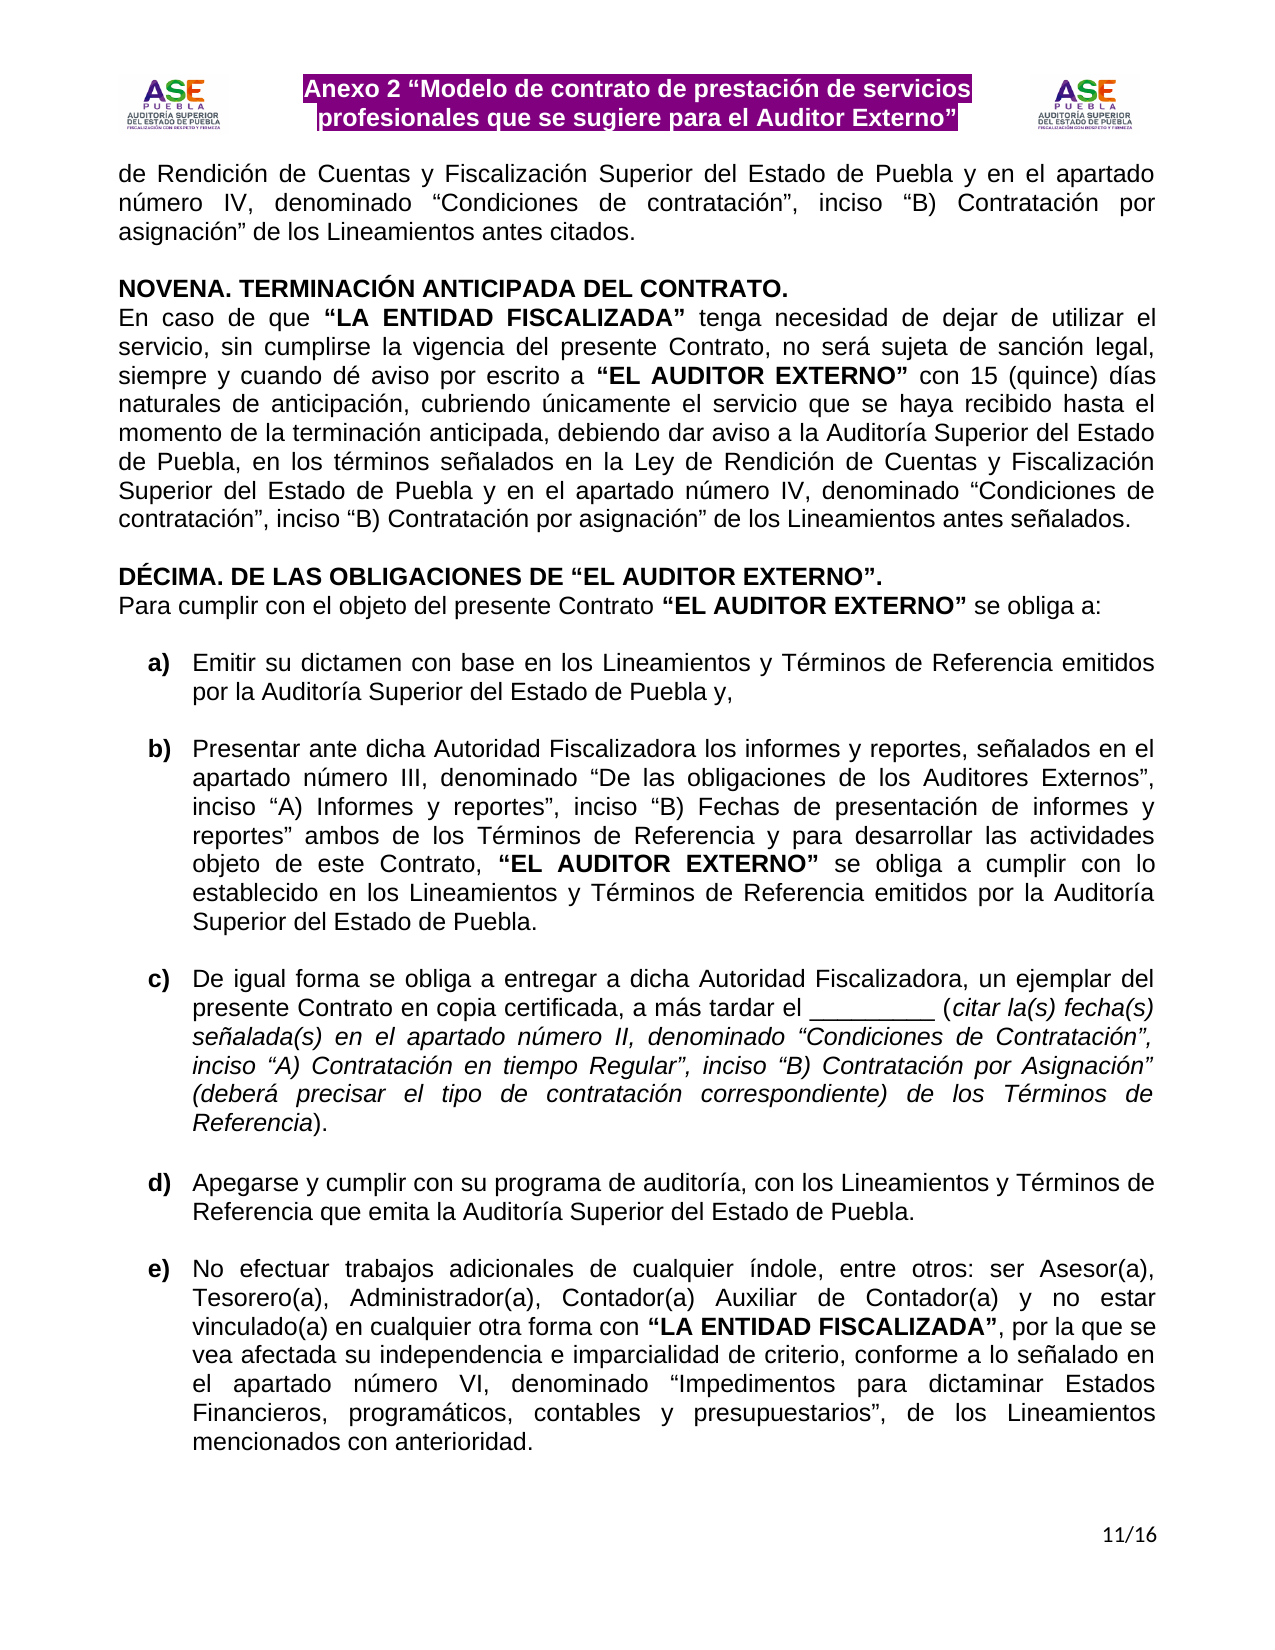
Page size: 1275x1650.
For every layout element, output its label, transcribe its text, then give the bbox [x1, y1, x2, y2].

list De igual forma se obliga a entregar a dicha Autoridad Fiscalizadora, un ejemplar del presente Contrato en copia certificada, a más tardar el _________ (citar la(s) fecha(s) señalada(s) en el apartado número II, denominado “Condiciones de Contratación”, inciso “A) Contratación en tiempo Regular”, inciso “B) Contratación por Asignación” (deberá precisar el tipo de contratación correspondiente) de los Términos de Referencia). [148, 964, 1157, 1137]
picture [1029, 74, 1141, 134]
text En caso de que “LA ENTIDAD FISCALIZADA” tenga necesidad de dejar de utilizar el servicio, sin cumplirse la vigencia del presente Contrato, no será sujeta de sanción legal, siempre y cuando dé aviso por escrito a “EL AUDITOR EXTERNO” con 15 (quince) días naturales de anticipación, cubriendo únicamente el servicio que se haya recibido hasta el momento de la terminación anticipada, debiendo dar aviso a la Auditoría Superior del Estado de Puebla, en los términos señalados en la Ley de Rendición de Cuentas y Fiscalización Superior del Estado de Puebla y en el apartado número IV, denominado “Condiciones de contratación”, inciso “B) Contratación por asignación” de los Lineamientos antes señalados. [118, 303, 1157, 533]
text Para cumplir con el objeto del presente Contrato “EL AUDITOR EXTERNO” se obliga a: [118, 591, 1157, 619]
list No efectuar trabajos adicionales de cualquier índole, entre otros: ser Asesor(a), Tesorero(a), Administrador(a), Contador(a) Auxiliar de Contador(a) y no estar vinculado(a) en cualquier otra forma con “LA ENTIDAD FISCALIZADA”, por la que se vea afectada su independencia e imparcialidad de criterio, conforme a lo señalado en el apartado número VI, denominado “Impedimentos para dictaminar Estados Financieros, programáticos, contables y presupuestarios”, de los Lineamientos mencionados con anterioridad. [148, 1254, 1157, 1455]
list Emitir su dictamen con base en los Lineamientos y Términos de Referencia emitidos por la Auditoría Superior del Estado de Puebla y, [148, 648, 1157, 706]
list Apegarse y cumplir con su programa de auditoría, con los Lineamientos y Términos de Referencia que emita la Auditoría Superior del Estado de Puebla. [148, 1168, 1157, 1225]
text DÉCIMA. DE LAS OBLIGACIONES DE “EL AUDITOR EXTERNO”. [118, 562, 1157, 591]
list Presentar ante dicha Autoridad Fiscalizadora los informes y reportes, señalados en el apartado número III, denominado “De las obligaciones de los Auditores Externos”, inciso “A) Informes y reportes”, inciso “B) Fechas de presentación de informes y reportes” ambos de los Términos de Referencia y para desarrollar las actividades objeto de este Contrato, “EL AUDITOR EXTERNO” se obliga a cumplir con lo establecido en los Lineamientos y Términos de Referencia emitidos por la Auditoría Superior del Estado de Puebla. [148, 734, 1156, 936]
picture [118, 74, 229, 134]
text NOVENA. TERMINACIÓN ANTICIPADA DEL CONTRATO. [118, 274, 1157, 303]
